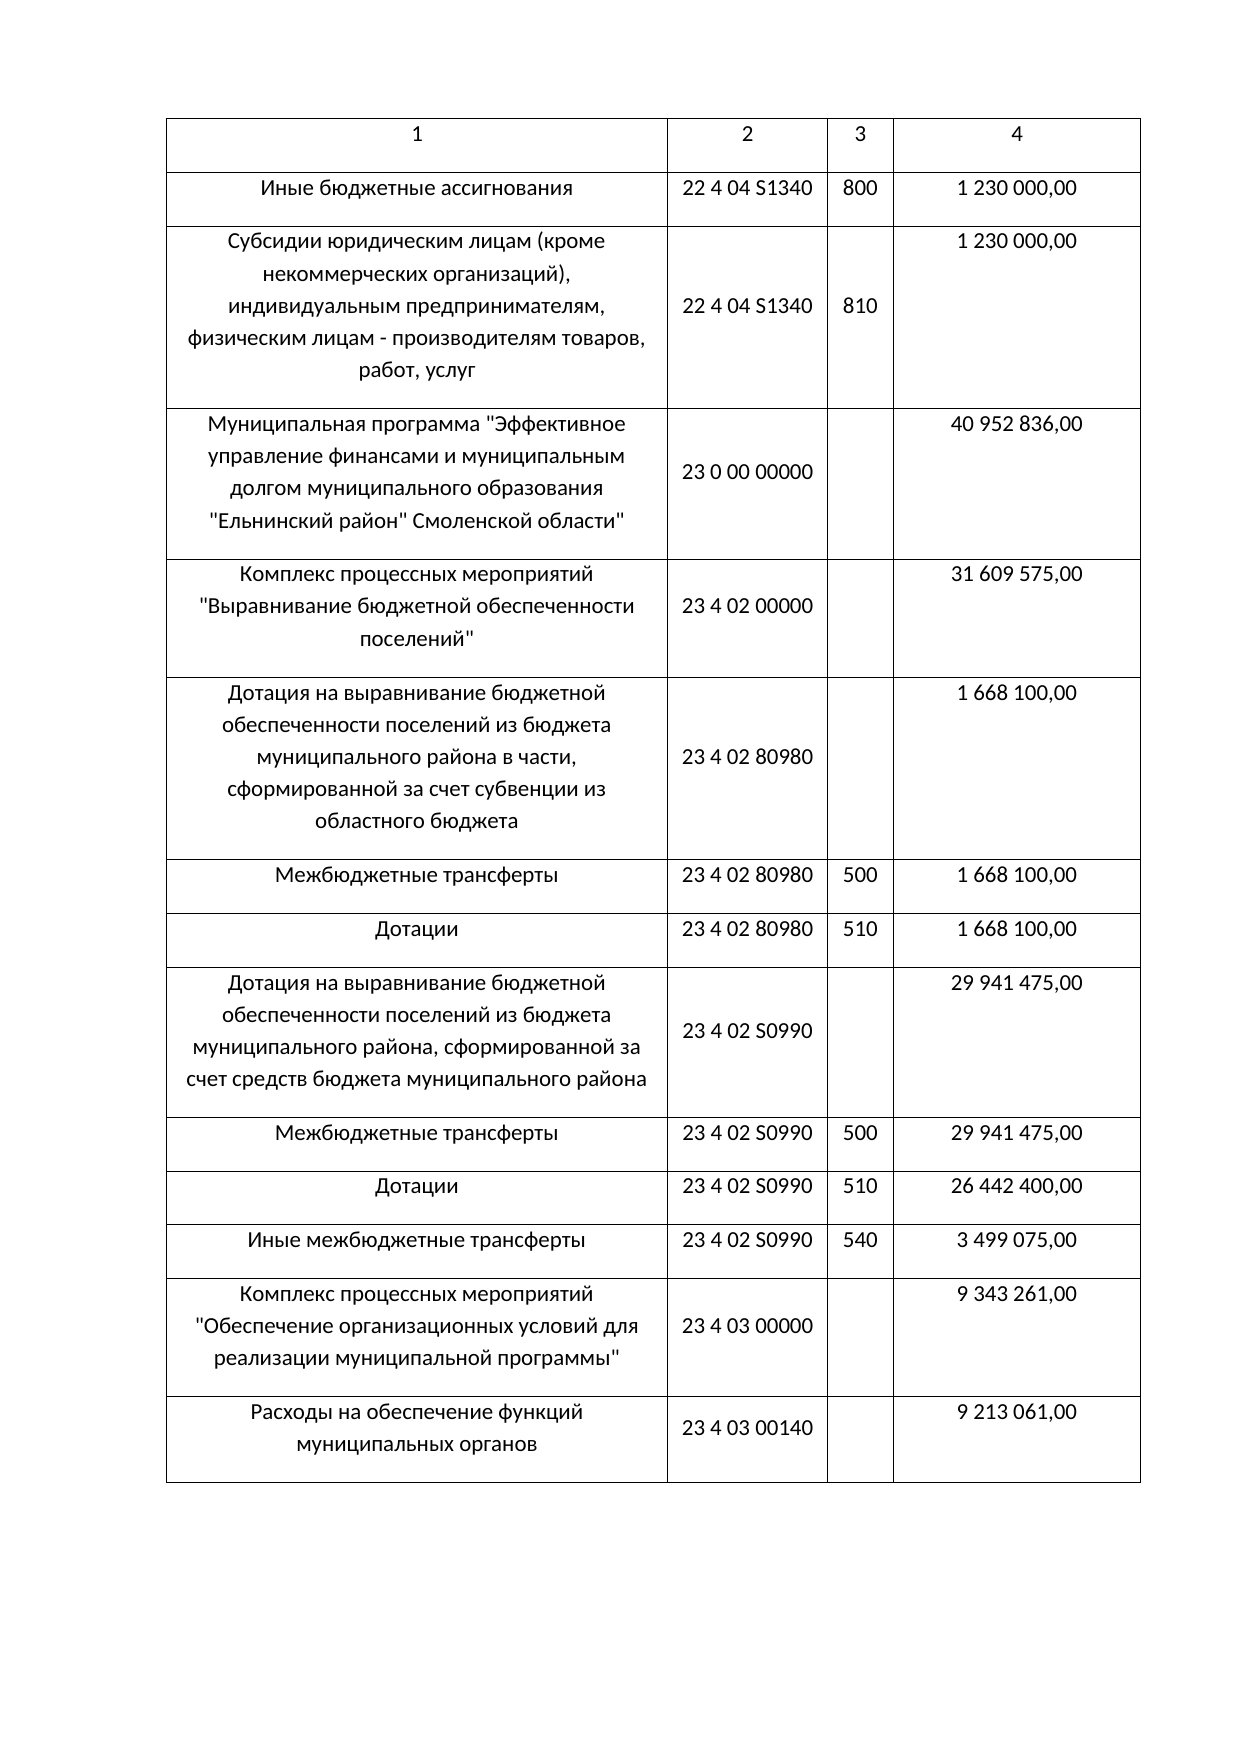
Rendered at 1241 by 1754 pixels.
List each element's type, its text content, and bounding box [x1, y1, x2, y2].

table_cell 23 0 00 00000 [668, 409, 827, 558]
table_cell 23 4 03 00000 [668, 1279, 827, 1396]
table_cell Субсидии юридическим лицам (кроме некоммерческих организаций), индивидуальным предпринимателям, физическим лицам - производителям товаров, работ, услуг [167, 227, 667, 408]
table_cell Дотации [167, 914, 667, 967]
table_cell Межбюджетные трансферты [167, 860, 667, 913]
table_cell 810 [828, 227, 893, 408]
table_cell 510 [828, 914, 893, 967]
table_header 1 [167, 119, 667, 172]
table_cell 29 941 475,00 [894, 1118, 1140, 1171]
table_cell 9 343 261,00 [894, 1279, 1140, 1396]
table_cell 40 952 836,00 [894, 409, 1140, 558]
table_cell 800 [828, 173, 893, 226]
table_cell 22 4 04 S1340 [668, 227, 827, 408]
table_cell Иные бюджетные ассигнования [167, 173, 667, 226]
table_cell Иные межбюджетные трансферты [167, 1225, 667, 1278]
table_cell 1 668 100,00 [894, 914, 1140, 967]
table_cell 31 609 575,00 [894, 560, 1140, 677]
table_cell 1 230 000,00 [894, 227, 1140, 408]
table_cell [828, 968, 893, 1117]
table_cell Дотации [167, 1172, 667, 1224]
table_cell Комплекс процессных мероприятий "Обеспечение организационных условий для реализации муниципальной программы" [167, 1279, 667, 1396]
table_cell 23 4 02 S0990 [668, 1225, 827, 1278]
table_cell 22 4 04 S1340 [668, 173, 827, 226]
table_cell [828, 560, 893, 677]
table_cell 23 4 02 S0990 [668, 968, 827, 1117]
table_cell 500 [828, 1118, 893, 1171]
table_cell Дотация на выравнивание бюджетной обеспеченности поселений из бюджета муниципального района в части, сформированной за счет субвенции из областного бюджета [167, 678, 667, 859]
table_cell Комплекс процессных мероприятий "Выравнивание бюджетной обеспеченности поселений" [167, 560, 667, 677]
table_cell 29 941 475,00 [894, 968, 1140, 1117]
table_cell Муниципальная программа "Эффективное управление финансами и муниципальным долгом муниципального образования "Ельнинский район" Смоленской области" [167, 409, 667, 558]
table_cell 23 4 02 80980 [668, 860, 827, 913]
table_cell Расходы на обеспечение функций муниципальных органов [167, 1397, 667, 1482]
table_cell 540 [828, 1225, 893, 1278]
table_cell 23 4 02 80980 [668, 678, 827, 859]
table_cell Дотация на выравнивание бюджетной обеспеченности поселений из бюджета муниципального района, сформированной за счет средств бюджета муниципального района [167, 968, 667, 1117]
table_cell 500 [828, 860, 893, 913]
table_cell Межбюджетные трансферты [167, 1118, 667, 1171]
table_cell 23 4 02 S0990 [668, 1172, 827, 1224]
table_header 2 [668, 119, 827, 172]
table_cell 510 [828, 1172, 893, 1224]
table_cell 26 442 400,00 [894, 1172, 1140, 1224]
table_cell 3 499 075,00 [894, 1225, 1140, 1278]
table_cell [828, 1279, 893, 1396]
table_cell 23 4 03 00140 [668, 1397, 827, 1482]
table_cell 1 668 100,00 [894, 678, 1140, 859]
table_cell 23 4 02 00000 [668, 560, 827, 677]
table_cell [828, 678, 893, 859]
table_cell 23 4 02 S0990 [668, 1118, 827, 1171]
table_header 4 [894, 119, 1140, 172]
table_cell 9 213 061,00 [894, 1397, 1140, 1482]
table_header 3 [828, 119, 893, 172]
table_cell [828, 1397, 893, 1482]
table_cell 1 230 000,00 [894, 173, 1140, 226]
table_cell 1 668 100,00 [894, 860, 1140, 913]
table_cell [828, 409, 893, 558]
table_cell 23 4 02 80980 [668, 914, 827, 967]
